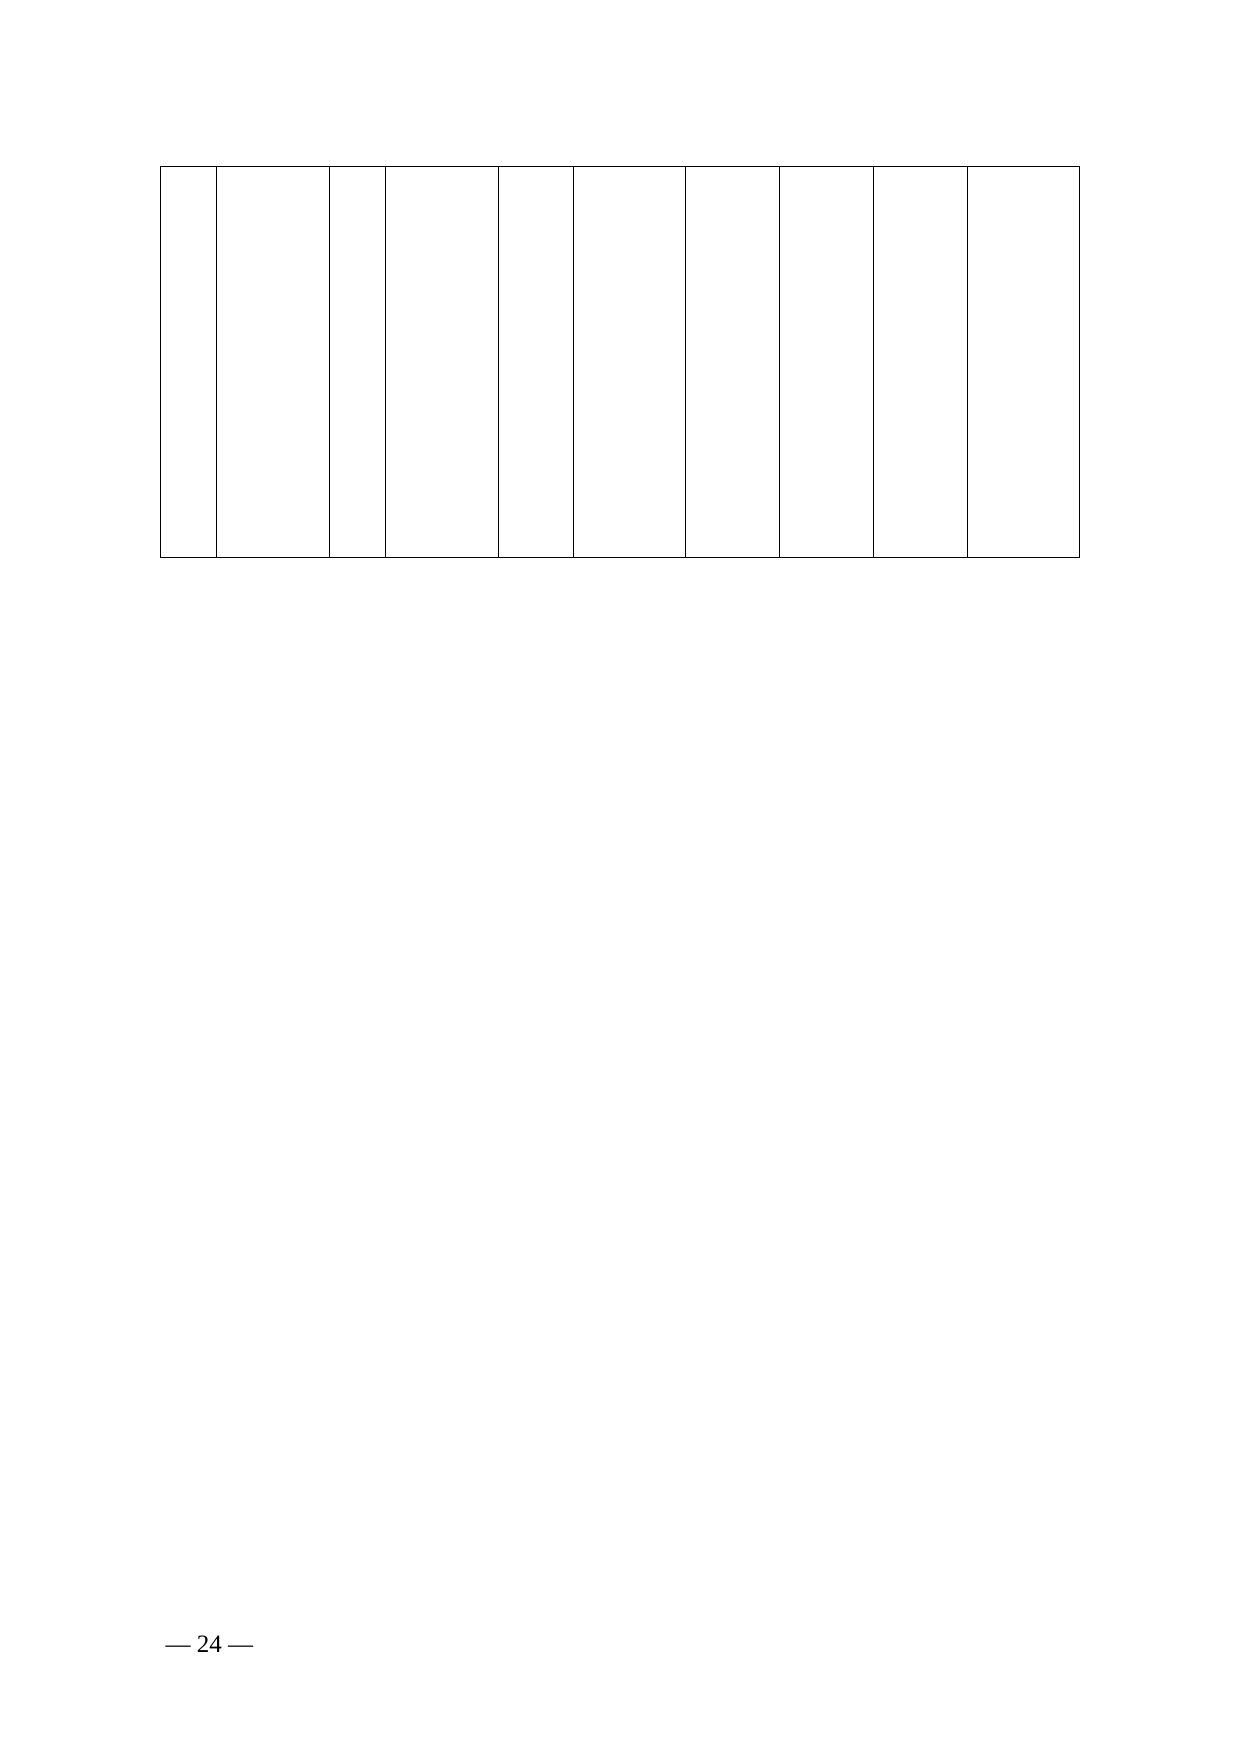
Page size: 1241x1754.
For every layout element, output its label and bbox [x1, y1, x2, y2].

table_cell [686, 167, 779, 557]
table_cell [780, 167, 873, 557]
table_cell [574, 167, 685, 557]
table_cell [874, 167, 967, 557]
table_cell [217, 167, 329, 557]
table_cell [161, 167, 216, 557]
table_cell [499, 167, 573, 557]
table_cell [330, 167, 385, 557]
table_cell [386, 167, 498, 557]
table_cell [968, 167, 1079, 557]
